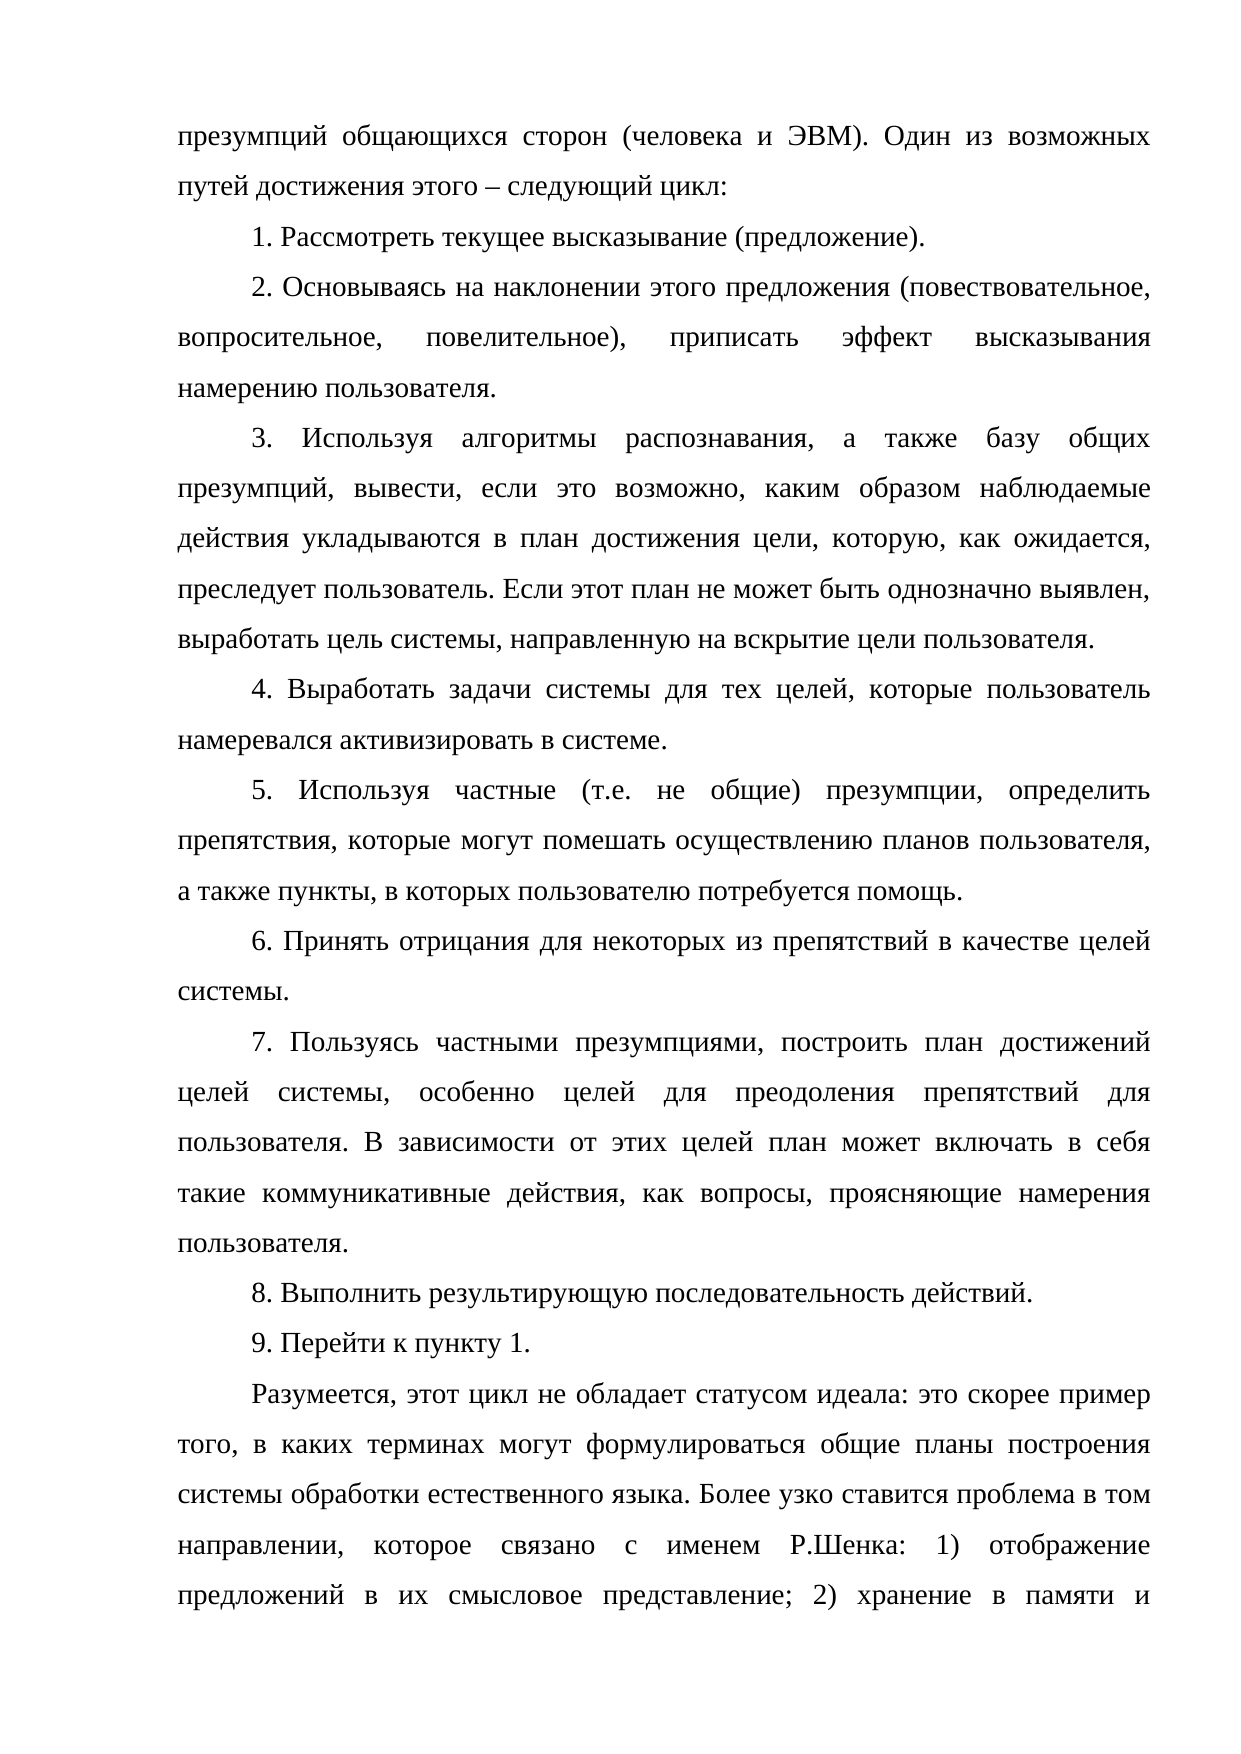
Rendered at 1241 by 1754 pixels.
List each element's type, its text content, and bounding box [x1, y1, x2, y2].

text 5. Используя частные (т.е. не общие) презумпции, определить препятствия, которые могут помешать осуществлению планов пользователя, а также пункты, в которых пользователю потребуется помощь. [177, 772, 1152, 906]
text 2. Основываясь на наклонении этого предложения (повествовательное, вопросительное, повелительное), приписать эффект высказывания намерению пользователя. [177, 269, 1152, 403]
text 4. Выработать задачи системы для тех целей, которые пользователь намеревался активизировать в системе. [177, 672, 1152, 755]
text 8. Выполнить результирующую последовательность действий. [177, 1275, 1152, 1309]
text 3. Используя алгоритмы распознавания, а также базу общих презумпций, вывести, если это возможно, каким образом наблюдаемые действия укладываются в план достижения цели, которую, как ожидается, преследует пользователь. Если этот план не может быть однозначно выявлен, выработать цель системы, направленную на вскрытие цели пользователя. [177, 420, 1152, 655]
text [177, 1376, 1152, 1611]
text 9. Перейти к пункту 1. [177, 1326, 1152, 1359]
text 6. Принять отрицания для некоторых из препятствий в качестве целей системы. [177, 923, 1152, 1007]
text 7. Пользуясь частными презумпциями, построить план достижений целей системы, особенно целей для преодоления препятствий для пользователя. В зависимости от этих целей план может включать в себя такие коммуникативные действия, как вопросы, проясняющие намерения пользователя. [177, 1024, 1152, 1258]
text 1. Рассмотреть текущее высказывание (предложение). [177, 219, 1152, 252]
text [177, 118, 1152, 202]
